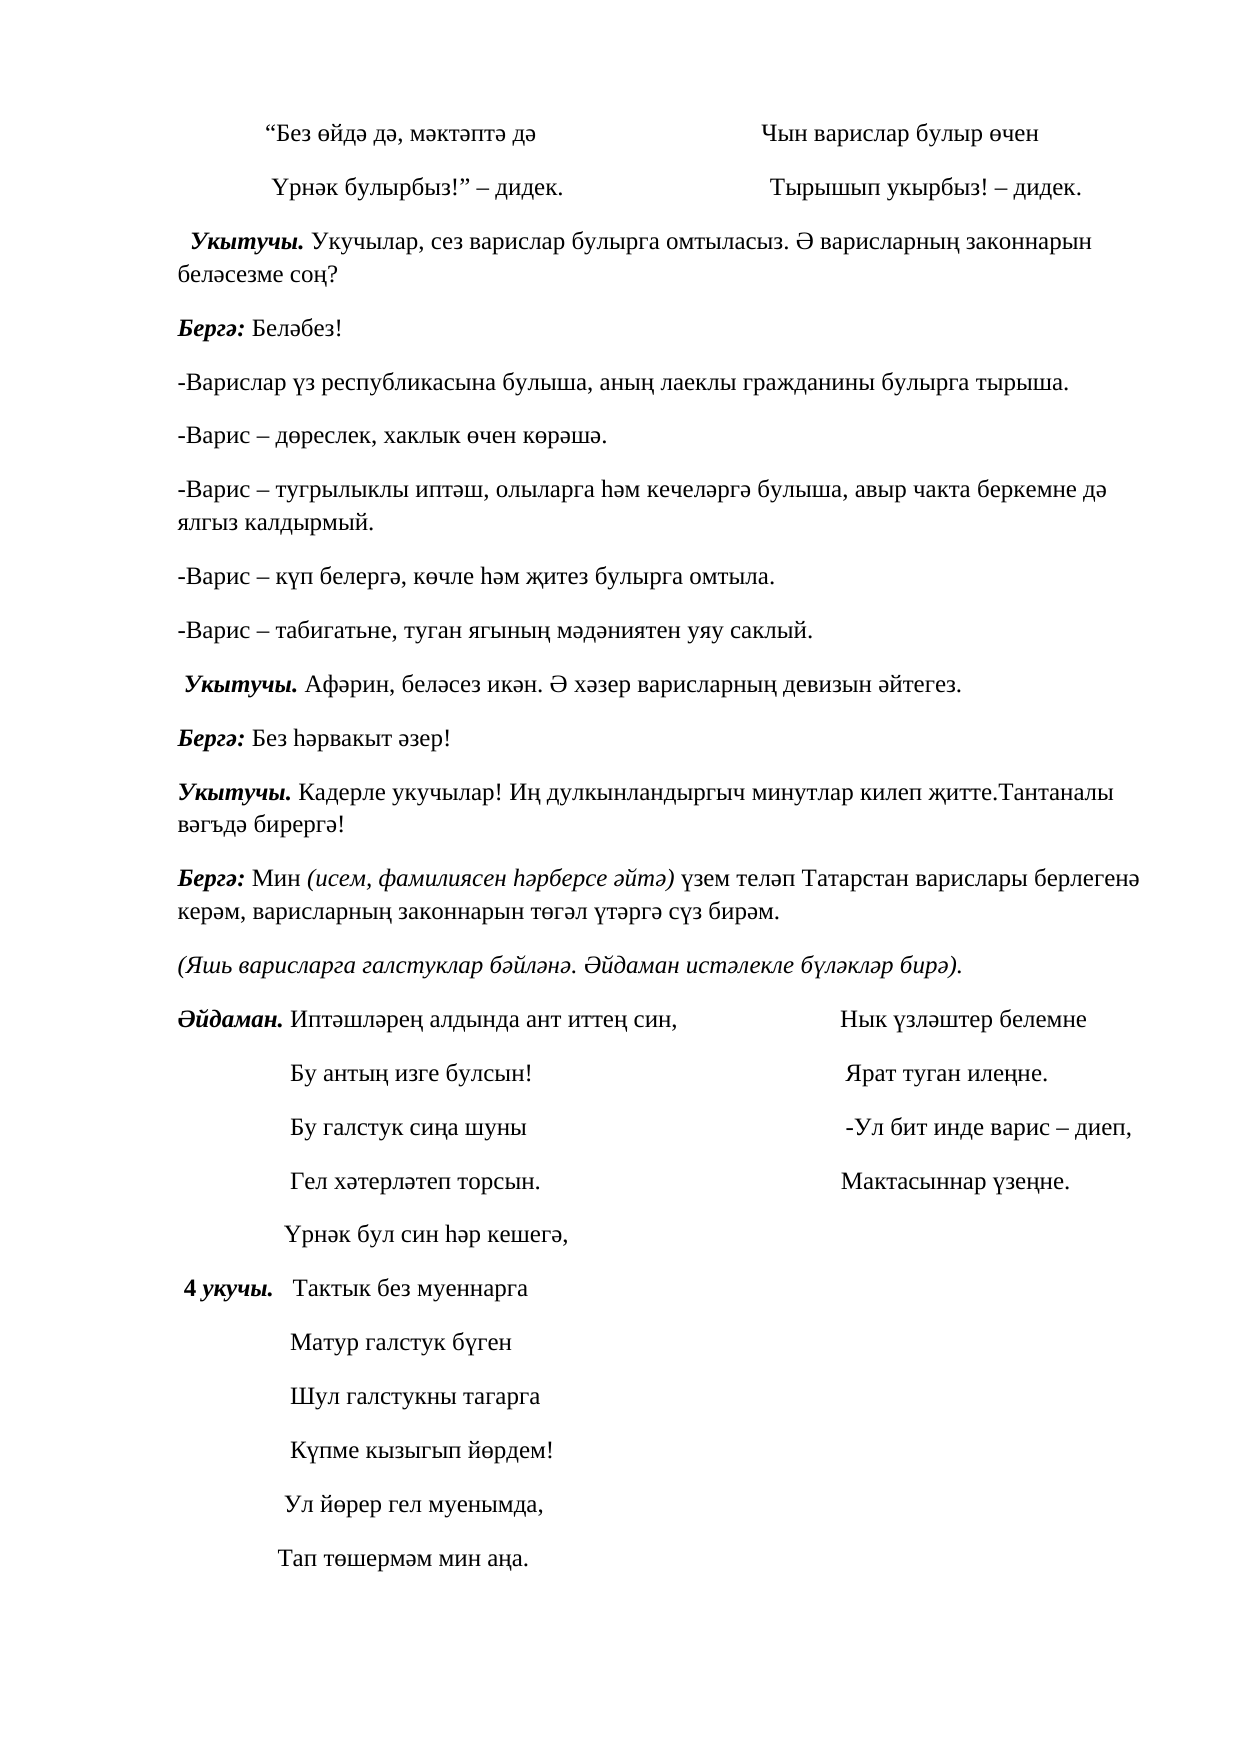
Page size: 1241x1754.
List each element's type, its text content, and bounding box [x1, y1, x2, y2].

text Шул галстукны тагарга [177, 1381, 1152, 1410]
text Тап төшермәм мин аңа. [177, 1543, 1152, 1571]
text Укытучы. Афәрин, беләсез икән. Ә хәзер варисларның девизын әйтегез. [177, 669, 1152, 698]
text Бергә: Беләбез! [177, 313, 1152, 341]
text -Варис – күп белергә, көчле һәм җитез булырга омтыла. [177, 561, 1152, 590]
text Матур галстук бүген [177, 1327, 1152, 1356]
text Ул йөрер гел муенымда, [177, 1489, 1152, 1518]
text -Варис – дөреслек, хаклык өчен көрәшә. [177, 420, 1152, 449]
text (Яшь варисларга галстуклар бәйләнә. Әйдаман истәлекле бүләкләр бирә). [177, 950, 1152, 979]
text Бу галстук сиңа шуны -Ул бит инде варис – диеп, [177, 1112, 1152, 1141]
text Укытучы. Кадерле укучылар! Иң дулкынландыргыч минутлар килеп җитте.Тантаналы вәгъдә бирергә! [177, 777, 1152, 838]
text -Варислар үз республикасына булыша, аның лаеклы гражданины булырга тырыша. [177, 367, 1152, 395]
text Үрнәк булырбыз!” – дидек. Тырышып укырбыз! – дидек. [177, 172, 1152, 201]
text 4 укучы. Тактык без муеннарга [177, 1273, 1152, 1302]
text Бергә: Мин (исем, фамилиясен һәрберсе әйтә) үзем теләп Татарстан варислары берлегенә керәм, варисларның законнарын төгәл үтәргә сүз бирәм. [177, 863, 1152, 925]
text Бу антың изге булсын! Ярат туган илеңне. [177, 1058, 1152, 1087]
text “Без өйдә дә, мәктәптә дә Чын варислар булыр өчен [177, 118, 1152, 147]
text Укытучы. Укучылар, сез варислар булырга омтыласыз. Ә варисларның законнарын беләсезме соң? [177, 226, 1152, 288]
text Әйдаман. Иптәшләрең алдында ант иттең син, Нык үзләштер белемне [177, 1004, 1152, 1033]
text -Варис – тугрылыклы иптәш, олыларга һәм кечеләргә булыша, авыр чакта беркемне дә ялгыз калдырмый. [177, 474, 1152, 536]
text Гел хәтерләтеп торсын. Мактасыннар үзеңне. [177, 1166, 1152, 1194]
text Үрнәк бул син һәр кешегә, [177, 1219, 1152, 1248]
text -Варис – табигатьне, туган ягының мәдәниятен уяу саклый. [177, 615, 1152, 644]
text Бергә: Без һәрвакыт әзер! [177, 723, 1152, 751]
text Күпме кызыгып йөрдем! [177, 1435, 1152, 1464]
